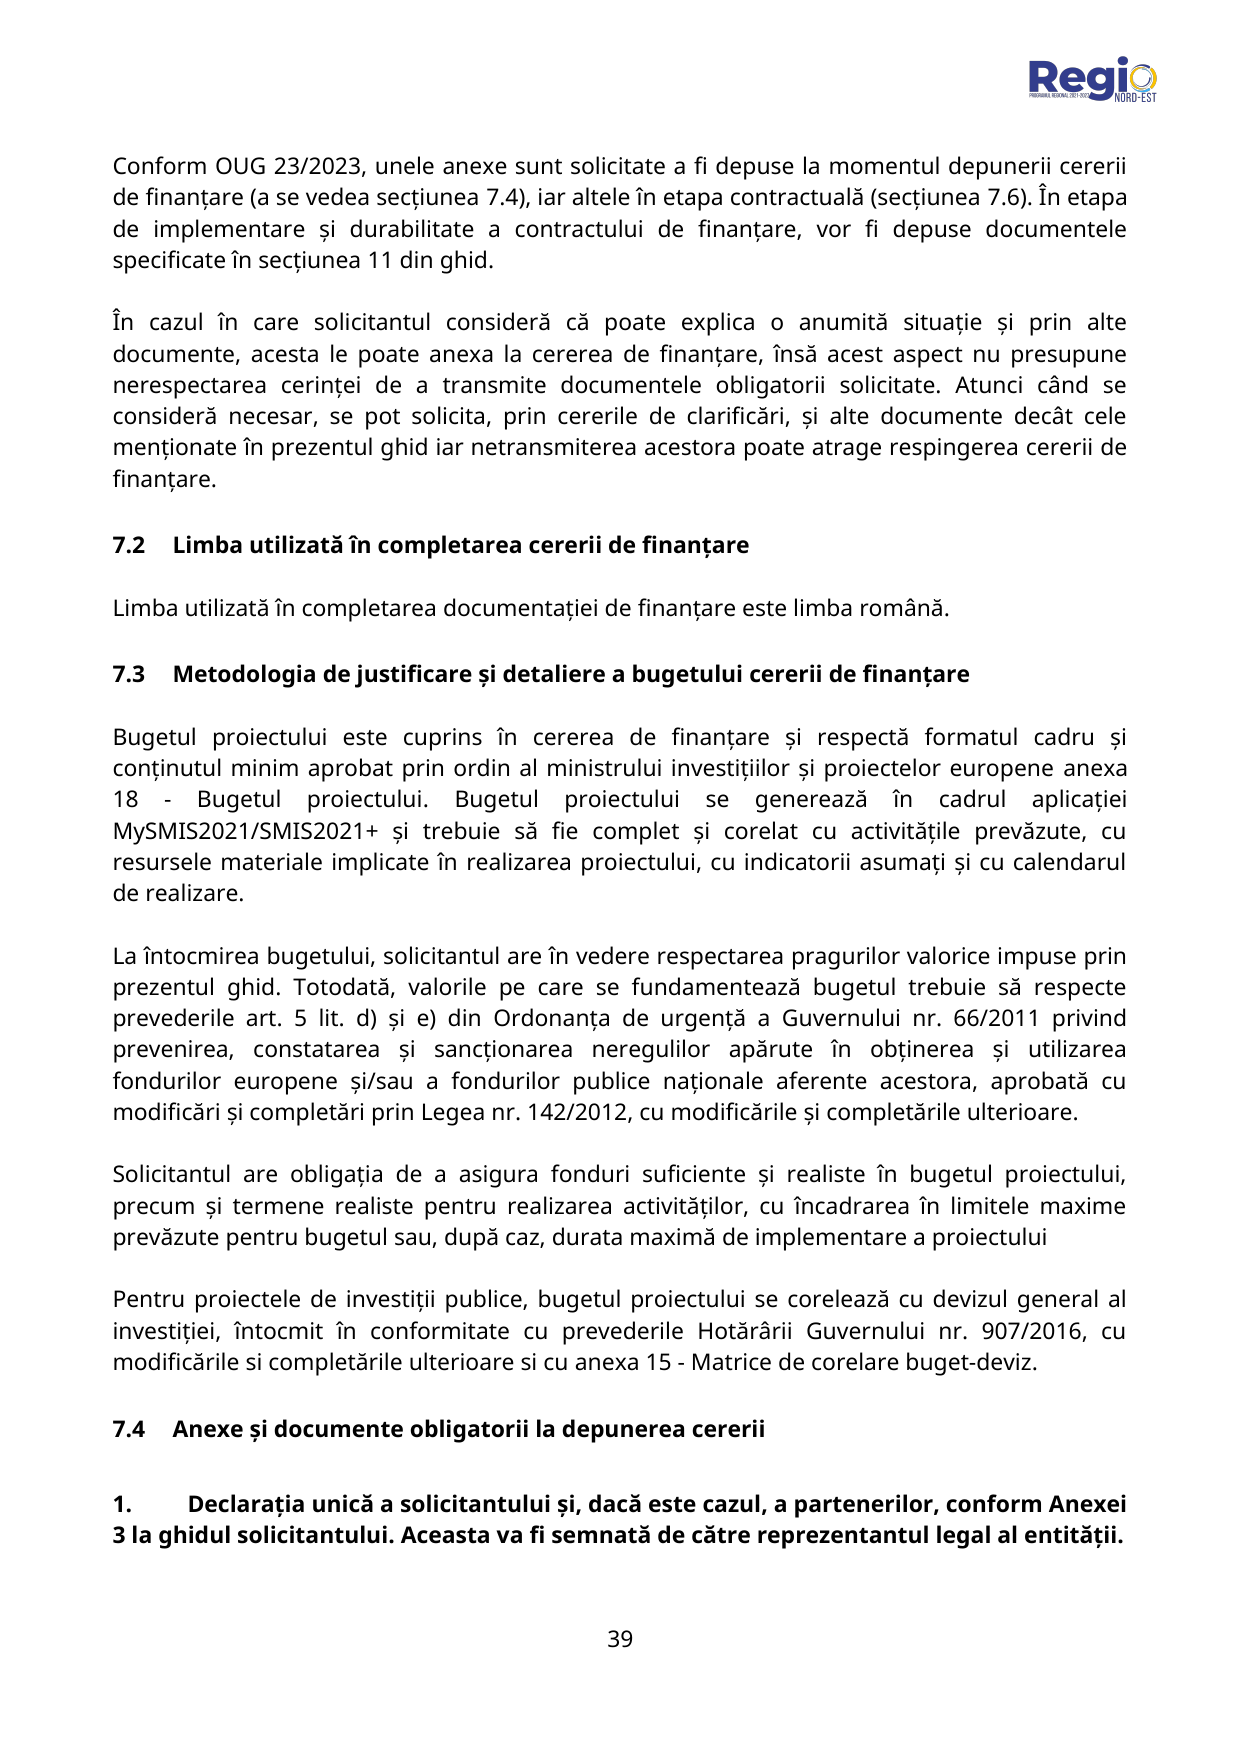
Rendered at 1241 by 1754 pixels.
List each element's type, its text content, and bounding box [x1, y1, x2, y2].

subtitle Metodologia de justificare și detaliere a bugetului cererii de finanțare [112, 658, 1128, 689]
text Bugetul proiectului este cuprins în cererea de finanțare și respectă formatul cadru și conținutul minim aprobat prin ordin al ministrului investițiilor și proiectelor europene anexa 18 - Bugetul proiectului. Bugetul proiectului se generează în cadrul aplicației MySMIS2021/SMIS2021+ și trebuie să fie complet și corelat cu activitățile prevăzute, cu resursele materiale implicate în realizarea proiectului, cu indicatorii asumați și cu calendarul de realizare. [112, 721, 1128, 908]
subtitle Anexe și documente obligatorii la depunerea cererii [112, 1412, 1128, 1444]
list Declarația unică a solicitantului și, dacă este cazul, a partenerilor, conform Anexei 3 la ghidul solicitantului. Aceasta va fi semnată de către reprezentantul legal al entității. [112, 1487, 1128, 1550]
text Pentru proiectele de investiții publice, bugetul proiectului se corelează cu devizul general al investiției, întocmit în conformitate cu prevederile Hotărârii Guvernului nr. 907/2016, cu modificările si completările ulterioare si cu anexa 15 - Matrice de corelare buget-deviz. [112, 1283, 1128, 1377]
text La întocmirea bugetului, solicitantul are în vedere respectarea pragurilor valorice impuse prin prezentul ghid. Totodată, valorile pe care se fundamentează bugetul trebuie să respecte prevederile art. 5 lit. d) și e) din Ordonanța de urgență a Guvernului nr. 66/2011 privind prevenirea, constatarea și sancționarea neregulilor apărute în obținerea și utilizarea fondurilor europene și/sau a fondurilor publice naționale aferente acestora, aprobată cu modificări și completări prin Legea nr. 142/2012, cu modificările și completările ulterioare. [112, 939, 1128, 1127]
picture [1027, 53, 1160, 105]
subtitle Limba utilizată în completarea cererii de finanțare [112, 529, 1128, 560]
text Conform OUG 23/2023, unele anexe sunt solicitate a fi depuse la momentul depunerii cererii de finanțare (a se vedea secțiunea 7.4), iar altele în etapa contractuală (secțiunea 7.6). În etapa de implementare și durabilitate a contractului de finanțare, vor fi depuse documentele specificate în secțiunea 11 din ghid. [112, 150, 1128, 275]
text Solicitantul are obligația de a asigura fonduri suficiente și realiste în bugetul proiectului, precum și termene realiste pentru realizarea activităților, cu încadrarea în limitele maxime prevăzute pentru bugetul sau, după caz, durata maximă de implementare a proiectului [112, 1158, 1128, 1252]
text În cazul în care solicitantul consideră că poate explica o anumită situație și prin alte documente, acesta le poate anexa la cererea de finanțare, însă acest aspect nu presupune nerespectarea cerinței de a transmite documentele obligatorii solicitate. Atunci când se consideră necesar, se pot solicita, prin cererile de clarificări, și alte documente decât cele menționate în prezentul ghid iar netransmiterea acestora poate atrage respingerea cererii de finanțare. [112, 306, 1128, 494]
text Limba utilizată în completarea documentației de finanțare este limba română. [112, 592, 1128, 623]
